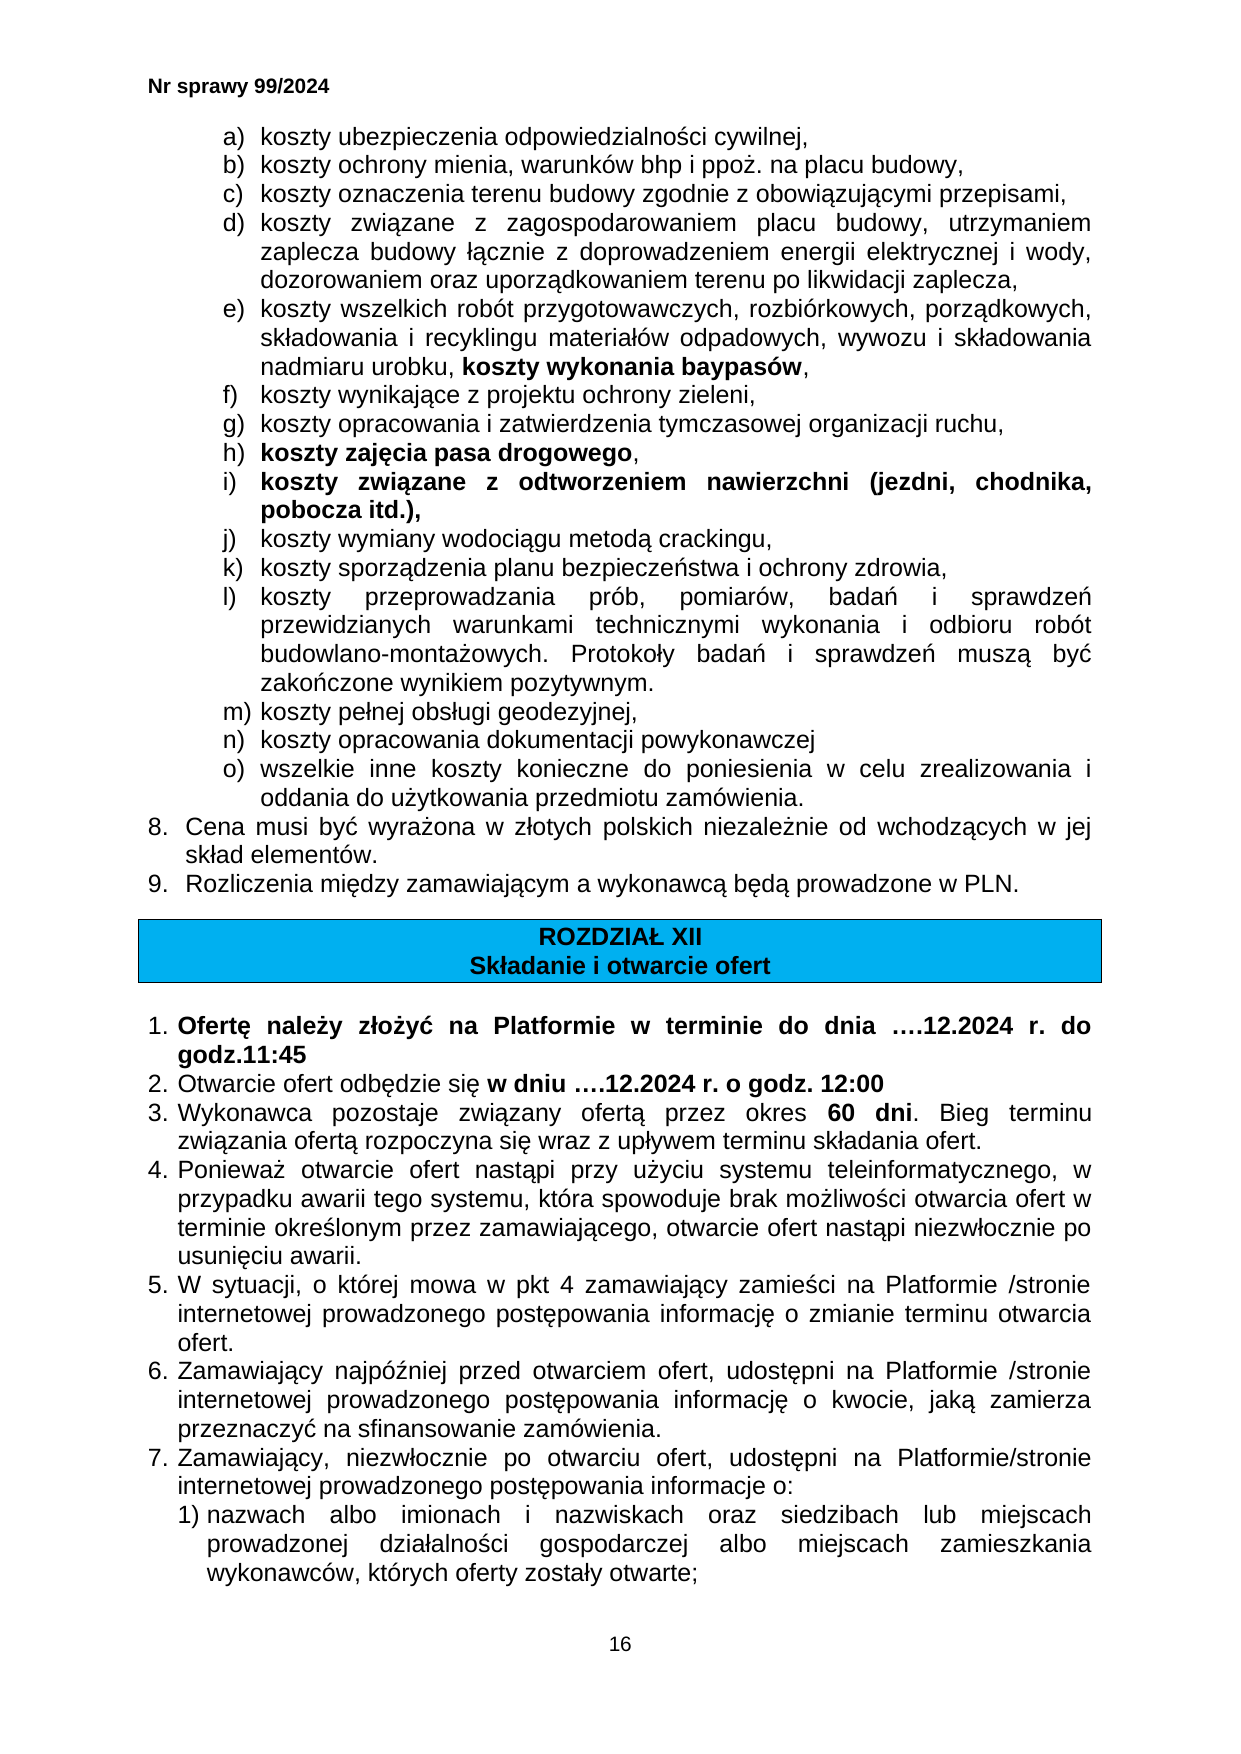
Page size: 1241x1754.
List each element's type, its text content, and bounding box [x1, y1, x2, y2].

list koszty sporządzenia planu bezpieczeństwa i ochrony zdrowia, [223, 553, 1093, 582]
list Zamawiający najpóźniej przed otwarciem ofert, udostępni na Platformie /stronie internetowej prowadzonego postępowania informację o kwocie, jaką zamierza przeznaczyć na sfinansowanie zamówienia. [148, 1356, 1093, 1443]
list koszty wymiany wodociągu metodą crackingu, [223, 524, 1093, 553]
list Zamawiający, niezwłocznie po otwarciu ofert, udostępni na Platformie/stronie internetowej prowadzonego postępowania informacje o: [148, 1443, 1093, 1500]
list Ponieważ otwarcie ofert nastąpi przy użyciu systemu teleinformatycznego, w przypadku awarii tego systemu, która spowoduje brak możliwości otwarcia ofert w terminie określonym przez zamawiającego, otwarcie ofert nastąpi niezwłocznie po usunięciu awarii. [148, 1155, 1093, 1270]
list Ofertę należy złożyć na Platformie w terminie do dnia ….12.2024 r. do godz.11:45 [148, 1011, 1093, 1069]
list Cena musi być wyrażona w złotych polskich niezależnie od wchodzących w jej skład elementów. [148, 812, 1093, 869]
list koszty ochrony mienia, warunków bhp i ppoż. na placu budowy, [223, 151, 1093, 179]
list Rozliczenia między zamawiającym a wykonawcą będą prowadzone w PLN. [148, 869, 1093, 898]
list koszty przeprowadzania prób, pomiarów, badań i sprawdzeń przewidzianych warunkami technicznymi wykonania i odbioru robót budowlano-montażowych. Protokoły badań i sprawdzeń muszą być zakończone wynikiem pozytywnym. [223, 582, 1093, 697]
list koszty pełnej obsługi geodezyjnej, [223, 697, 1093, 726]
list koszty wszelkich robót przygotowawczych, rozbiórkowych, porządkowych, składowania i recyklingu materiałów odpadowych, wywozu i składowania nadmiaru urobku, koszty wykonania baypasów, [223, 294, 1093, 381]
list koszty zajęcia pasa drogowego, [223, 438, 1093, 467]
list koszty opracowania dokumentacji powykonawczej [223, 726, 1093, 754]
list koszty oznaczenia terenu budowy zgodnie z obowiązującymi przepisami, [223, 179, 1093, 208]
subtitle ROZDZIAŁ XII [139, 920, 1101, 948]
list koszty związane z zagospodarowaniem placu budowy, utrzymaniem zaplecza budowy łącznie z doprowadzeniem energii elektrycznej i wody, dozorowaniem oraz uporządkowaniem terenu po likwidacji zaplecza, [223, 208, 1093, 294]
list koszty wynikające z projektu ochrony zieleni, [223, 381, 1093, 409]
list Otwarcie ofert odbędzie się w dniu ….12.2024 r. o godz. 12:00 [148, 1069, 1093, 1098]
list W sytuacji, o której mowa w pkt 4 zamawiający zamieści na Platformie /stronie internetowej prowadzonego postępowania informację o zmianie terminu otwarcia ofert. [148, 1270, 1093, 1356]
list koszty ubezpieczenia odpowiedzialności cywilnej, [223, 122, 1093, 151]
list wszelkie inne koszty konieczne do poniesienia w celu zrealizowania i oddania do użytkowania przedmiotu zamówienia. [223, 754, 1093, 812]
subtitle Składanie i otwarcie ofert [139, 948, 1101, 982]
list koszty związane z odtworzeniem nawierzchni (jezdni, chodnika, pobocza itd.), [223, 467, 1093, 524]
list koszty opracowania i zatwierdzenia tymczasowej organizacji ruchu, [223, 409, 1093, 438]
list Wykonawca pozostaje związany ofertą przez okres 60 dni. Bieg terminu związania ofertą rozpoczyna się wraz z upływem terminu składania ofert. [148, 1098, 1093, 1155]
list nazwach albo imionach i nazwiskach oraz siedzibach lub miejscach prowadzonej działalności gospodarczej albo miejscach zamieszkania wykonawców, których oferty zostały otwarte; [177, 1500, 1093, 1586]
